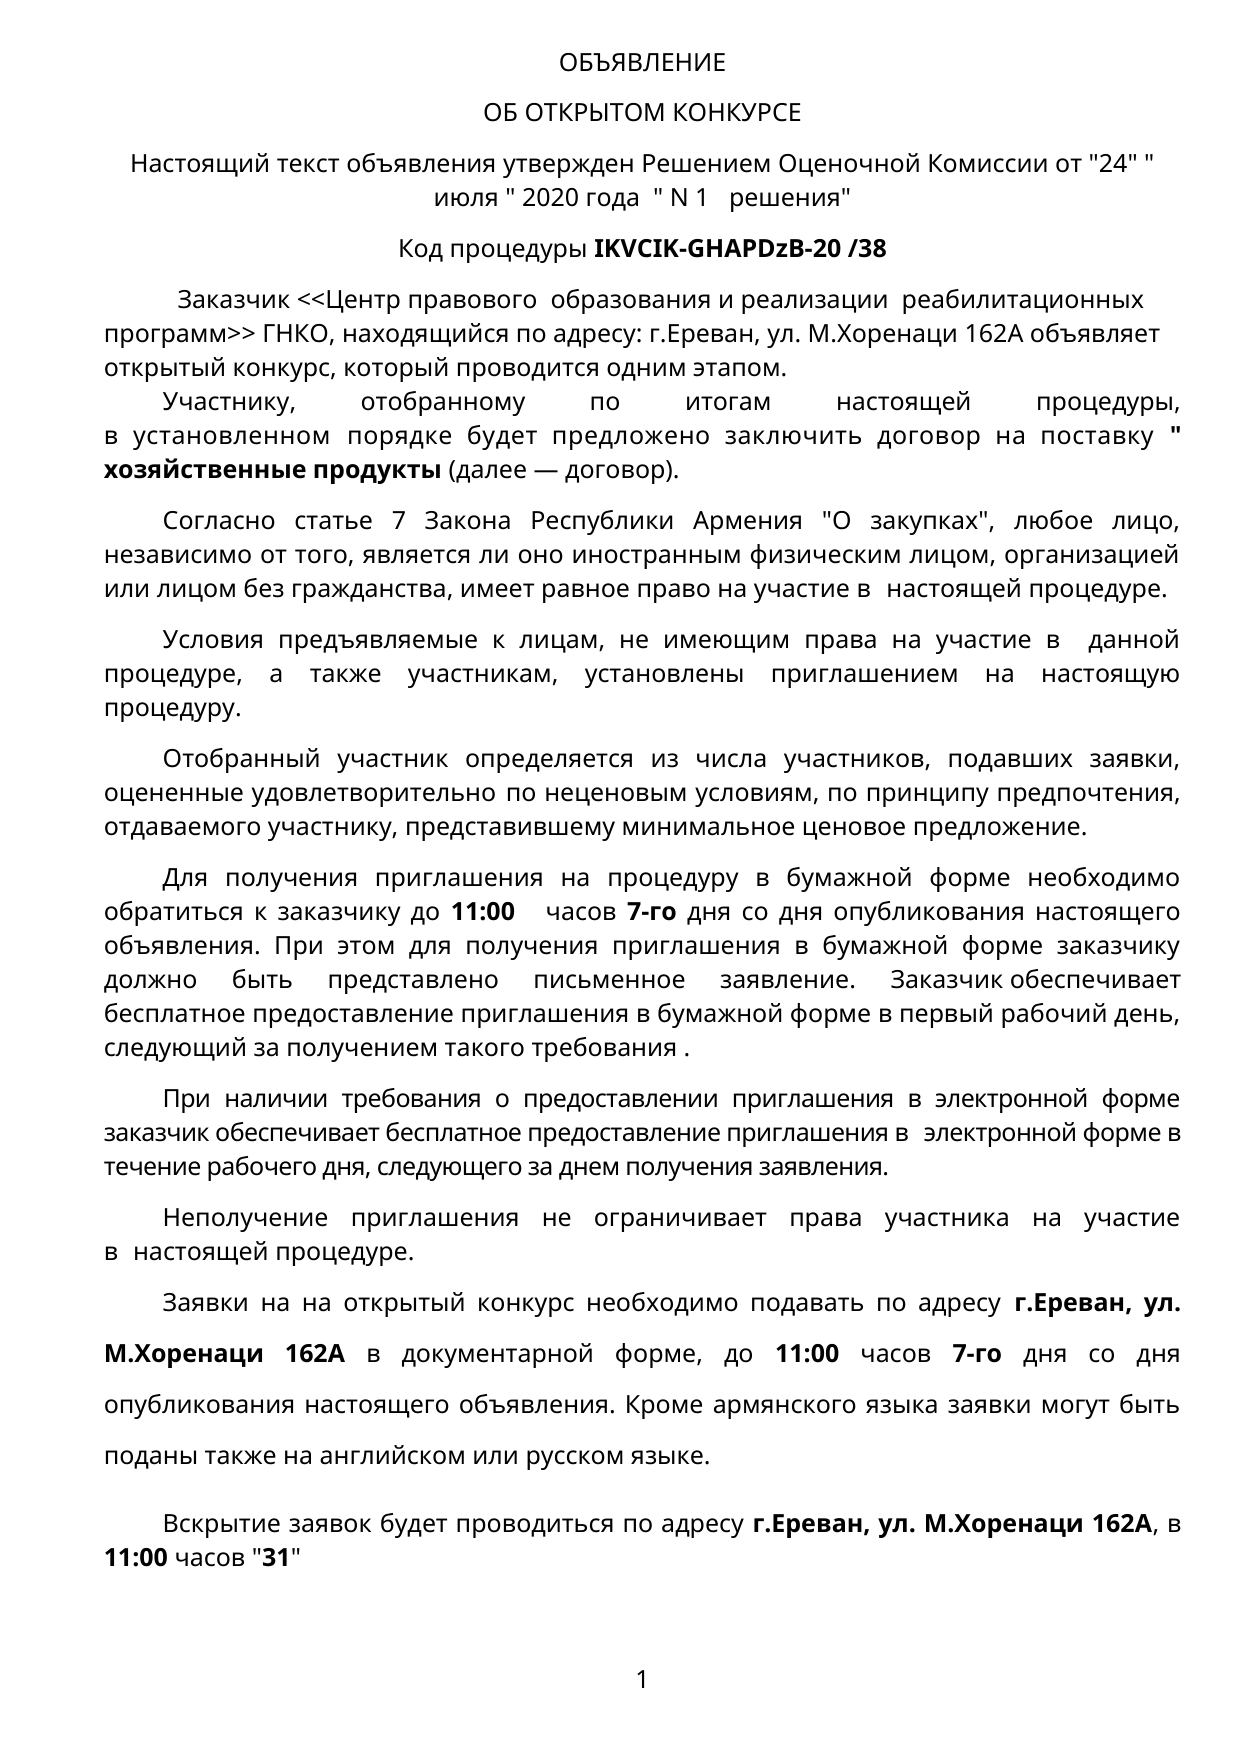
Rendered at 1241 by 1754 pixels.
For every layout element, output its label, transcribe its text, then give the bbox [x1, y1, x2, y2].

text Согласно статье 7 Закона Республики Армения "О закупках", любое лицо, независимо от того, является ли оно иностранным физическим лицом, организацией или лицом без гражданства, имеет равное право на участие в настоящей процедуре. [103, 503, 1181, 605]
text При наличии требования о предоставлении приглашения в электронной форме заказчик обеспечивает бесплатное предоставление приглашения в электронной форме в течение рабочего дня, следующего за днем получения заявления. [103, 1080, 1181, 1183]
text Заказчик <<Центр правового образования и реализации реабилитационных программ>> ГНКО, находящийся по адресу: г.Ереван, ул. М.Хоренаци 162А объявляет открытый конкурс, который проводится одним этапом. [103, 281, 1181, 383]
text Вскрытие заявок будет проводиться по адресу г.Ереван, ул. М.Хоренаци 162А, в 11:00 часов "31" [103, 1505, 1181, 1573]
text Условия предъявляемые к лицам, не имеющим права на участие в данной процедуре, а также участникам, установлены приглашением на настоящую процедуру. [103, 622, 1181, 724]
text ОБ ОТКРЫТОМ КОНКУРСЕ [103, 95, 1181, 129]
text ОБЪЯВЛЕНИЕ [103, 44, 1181, 78]
text Настоящий текст объявления утвержден Решением Оценочной Комиссии от "24" " июля " 2020 года " N 1 решения" [103, 146, 1181, 214]
text Заявки на на открытый конкурс необходимо подавать по адресу г.Ереван, ул. М.Хоренаци 162А в документарной форме, до 11:00 часов 7-го дня со дня опубликования настоящего объявления. Кроме армянского языка заявки могут быть поданы также на английском или русском языке. [103, 1284, 1181, 1472]
text Участнику, отобранному по итогам настоящей процедуры, в установленном порядке будет предложено заключить договор на поставку " хозяйственные продукты (далее — договор). [103, 383, 1181, 486]
text Код процедуры IKVCIK-GHAPDzB-20 /38 [103, 231, 1181, 265]
text Отобранный участник определяется из числа участников, подавших заявки, оцененные удовлетворительно по неценовым условиям, по принципу предпочтения, отдаваемого участнику, представившему минимальное ценовое предложение. [103, 741, 1181, 843]
text Для получения приглашения на процедуру в бумажной форме необходимо обратиться к заказчику до 11:00 часов 7-го дня со дня опубликования настоящего объявления. При этом для получения приглашения в бумажной форме заказчику должно быть представлено письменное заявление. Заказчик обеспечивает бесплатное предоставление приглашения в бумажной форме в первый рабочий день, следующий за получением такого требования . [103, 859, 1181, 1064]
text Неполучение приглашения не ограничивает права участника на участие в настоящей процедуре. [103, 1199, 1181, 1268]
